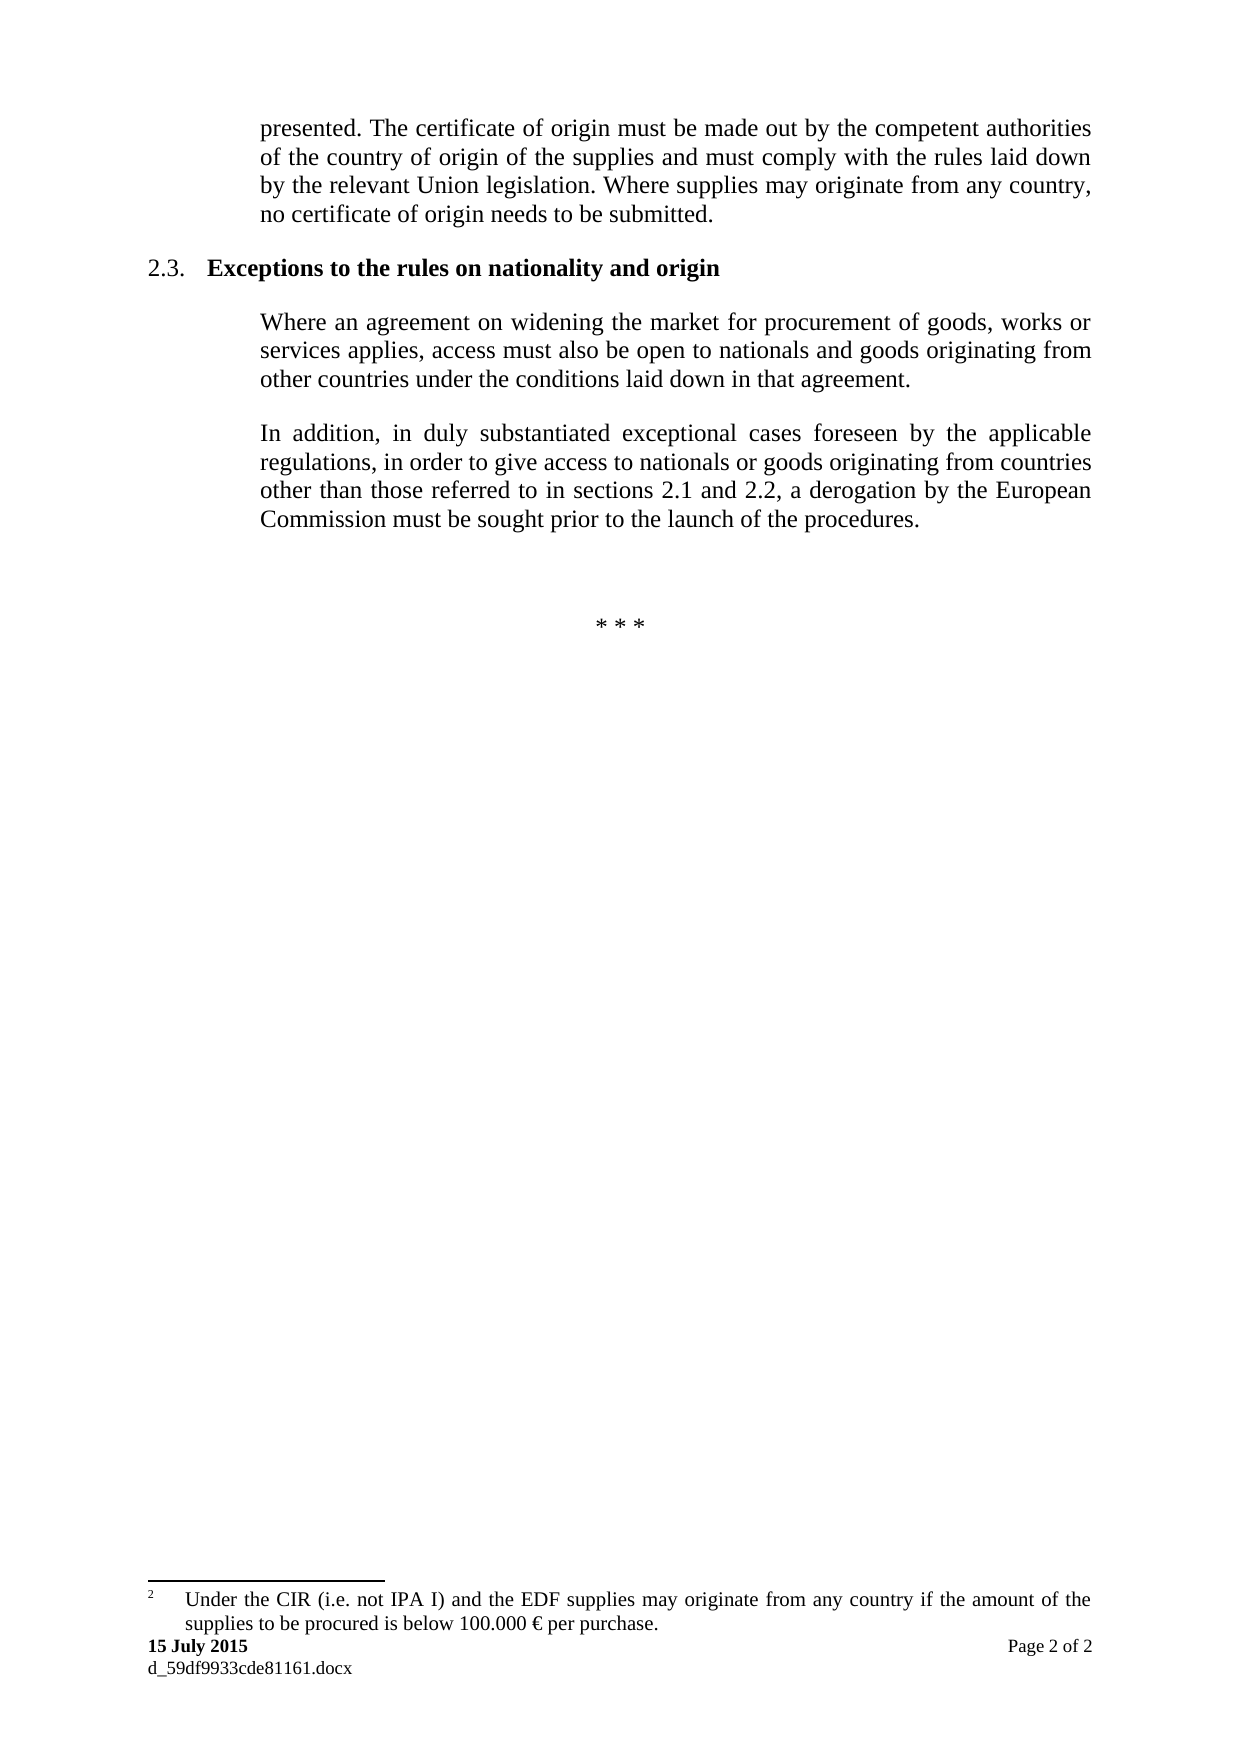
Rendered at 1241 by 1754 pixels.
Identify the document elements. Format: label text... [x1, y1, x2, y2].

subtitle Exceptions to the rules on nationality and origin [148, 253, 1092, 282]
text * * * [148, 612, 1092, 640]
text In addition, in duly substantiated exceptional cases foreseen by the applicable regulations, in order to give access to nationals or goods originating from countries other than those referred to in sections 2.1 and 2.2, a derogation by the European Commission must be sought prior to the launch of the procedures. [260, 418, 1092, 533]
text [260, 113, 1092, 228]
text Where an agreement on widening the market for procurement of goods, works or services applies, access must also be open to nationals and goods originating from other countries under the conditions laid down in that agreement. [260, 307, 1092, 393]
